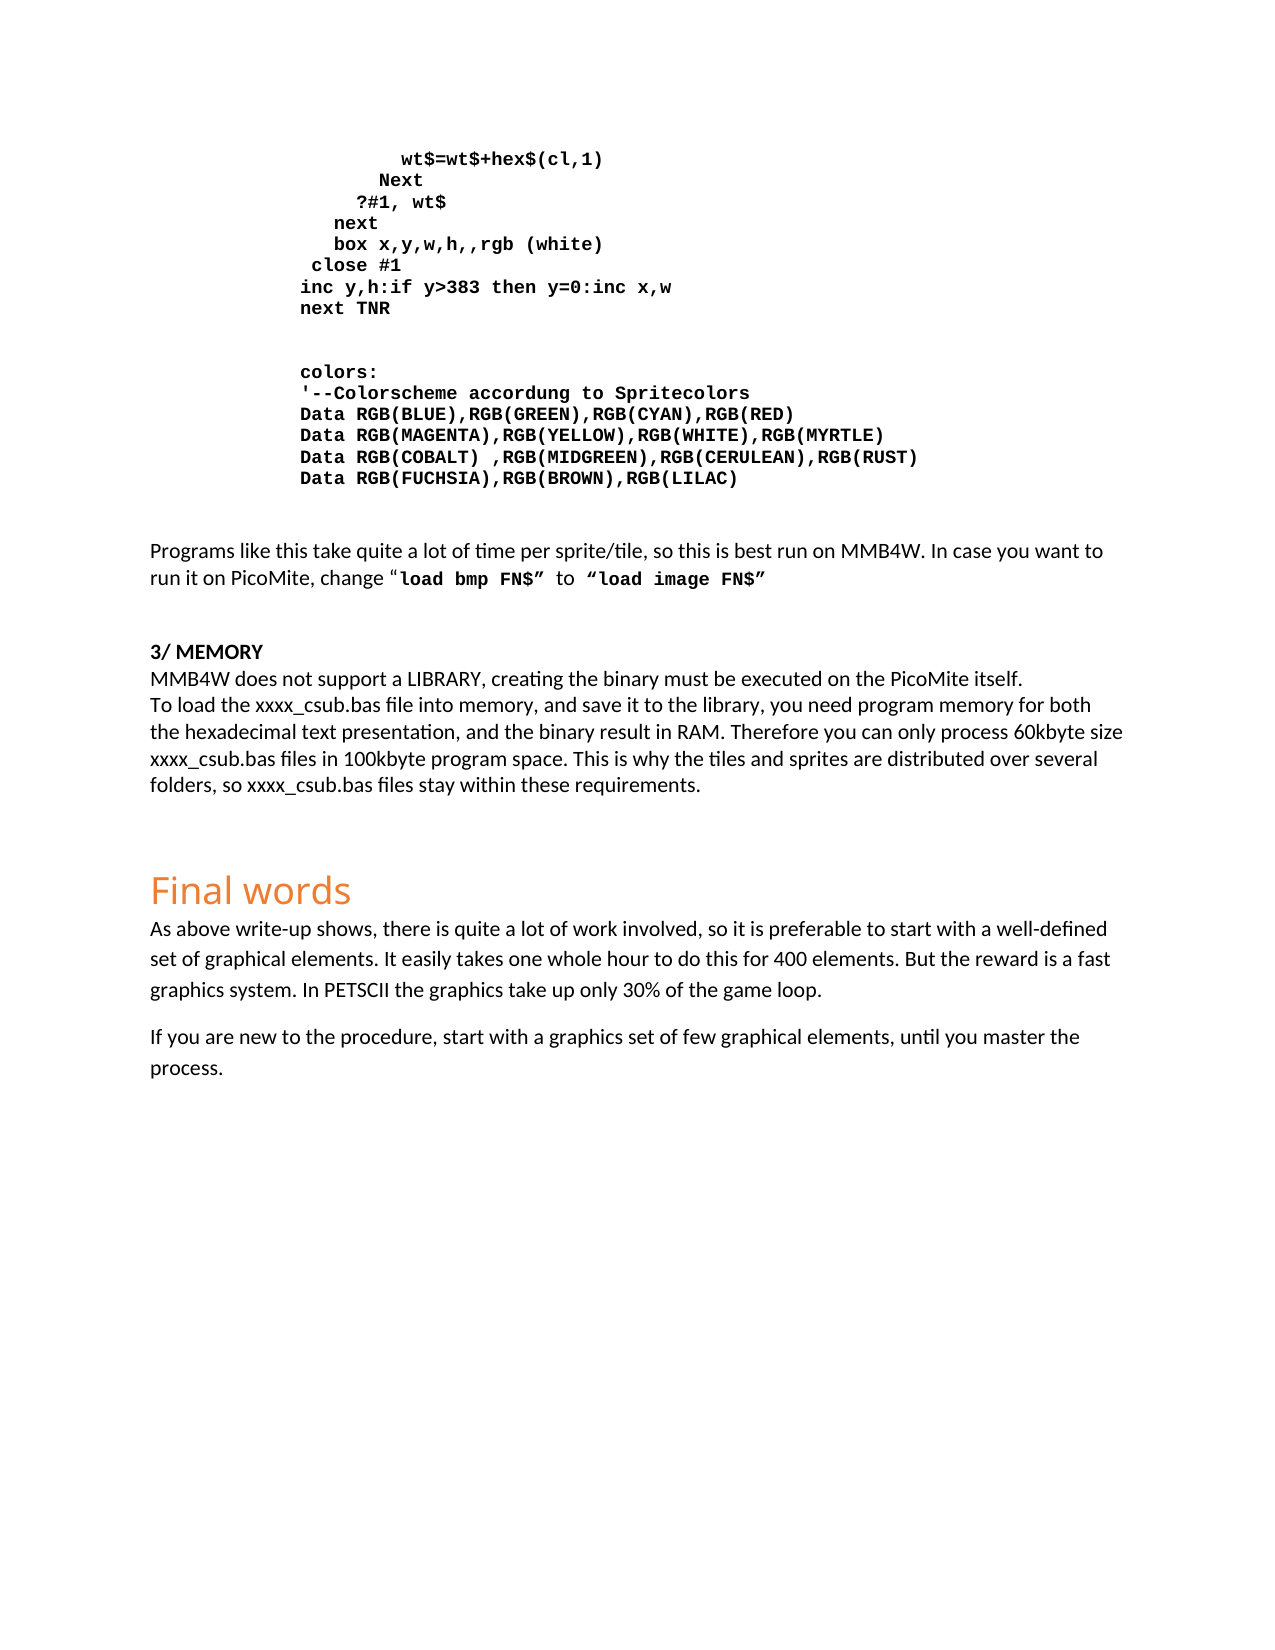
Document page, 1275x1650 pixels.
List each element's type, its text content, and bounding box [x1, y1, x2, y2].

subtitle Final words [150, 864, 1125, 915]
text Data RGB(BLUE),RGB(GREEN),RGB(CYAN),RGB(RED) [300, 405, 1125, 426]
text To load the xxxx_csub.bas file into memory, and save it to the library, you need program memory for both the hexadecimal text presentation, and the binary result in RAM. Therefore you can only process 60kbyte size xxxx_csub.bas files in 100kbyte program space. This is why the tiles and sprites are distributed over several folders, so xxxx_csub.bas files stay within these requirements. [150, 691, 1125, 798]
text inc y,h:if y>383 then y=0:inc x,w [300, 277, 1125, 299]
text As above write-up shows, there is quite a lot of work involved, so it is preferable to start with a well-defined set of graphical elements. It easily takes one whole hour to do this for 400 elements. But the reward is a fast graphics system. In PETSCII the graphics take up only 30% of the game loop. [150, 915, 1125, 1003]
text Data RGB(COBALT) ,RGB(MIDGREEN),RGB(CERULEAN),RGB(RUST) [300, 447, 1125, 469]
text close #1 [300, 256, 1125, 277]
text If you are new to the procedure, start with a graphics set of few graphical elements, until you master the process. [150, 1023, 1125, 1081]
text Next [300, 171, 1125, 192]
text Programs like this take quite a lot of time per sprite/tile, so this is best run on MMB4W. In case you want to run it on PicoMite, change “load bmp FN$” to “load image FN$” [150, 537, 1125, 591]
text '--Colorscheme accordung to Spritecolors [300, 384, 1125, 405]
text box x,y,w,h,,rgb (white) [300, 235, 1125, 256]
text next TNR [300, 299, 1125, 320]
text Data RGB(FUCHSIA),RGB(BROWN),RGB(LILAC) [300, 469, 1125, 490]
text Data RGB(MAGENTA),RGB(YELLOW),RGB(WHITE),RGB(MYRTLE) [300, 426, 1125, 447]
text wt$=wt$+hex$(cl,1) [300, 150, 1125, 171]
text next [300, 214, 1125, 235]
text 3/ MEMORY [150, 638, 1125, 665]
text ?#1, wt$ [300, 192, 1125, 214]
text MMB4W does not support a LIBRARY, creating the binary must be executed on the PicoMite itself. [150, 665, 1125, 691]
text colors: [300, 362, 1125, 384]
